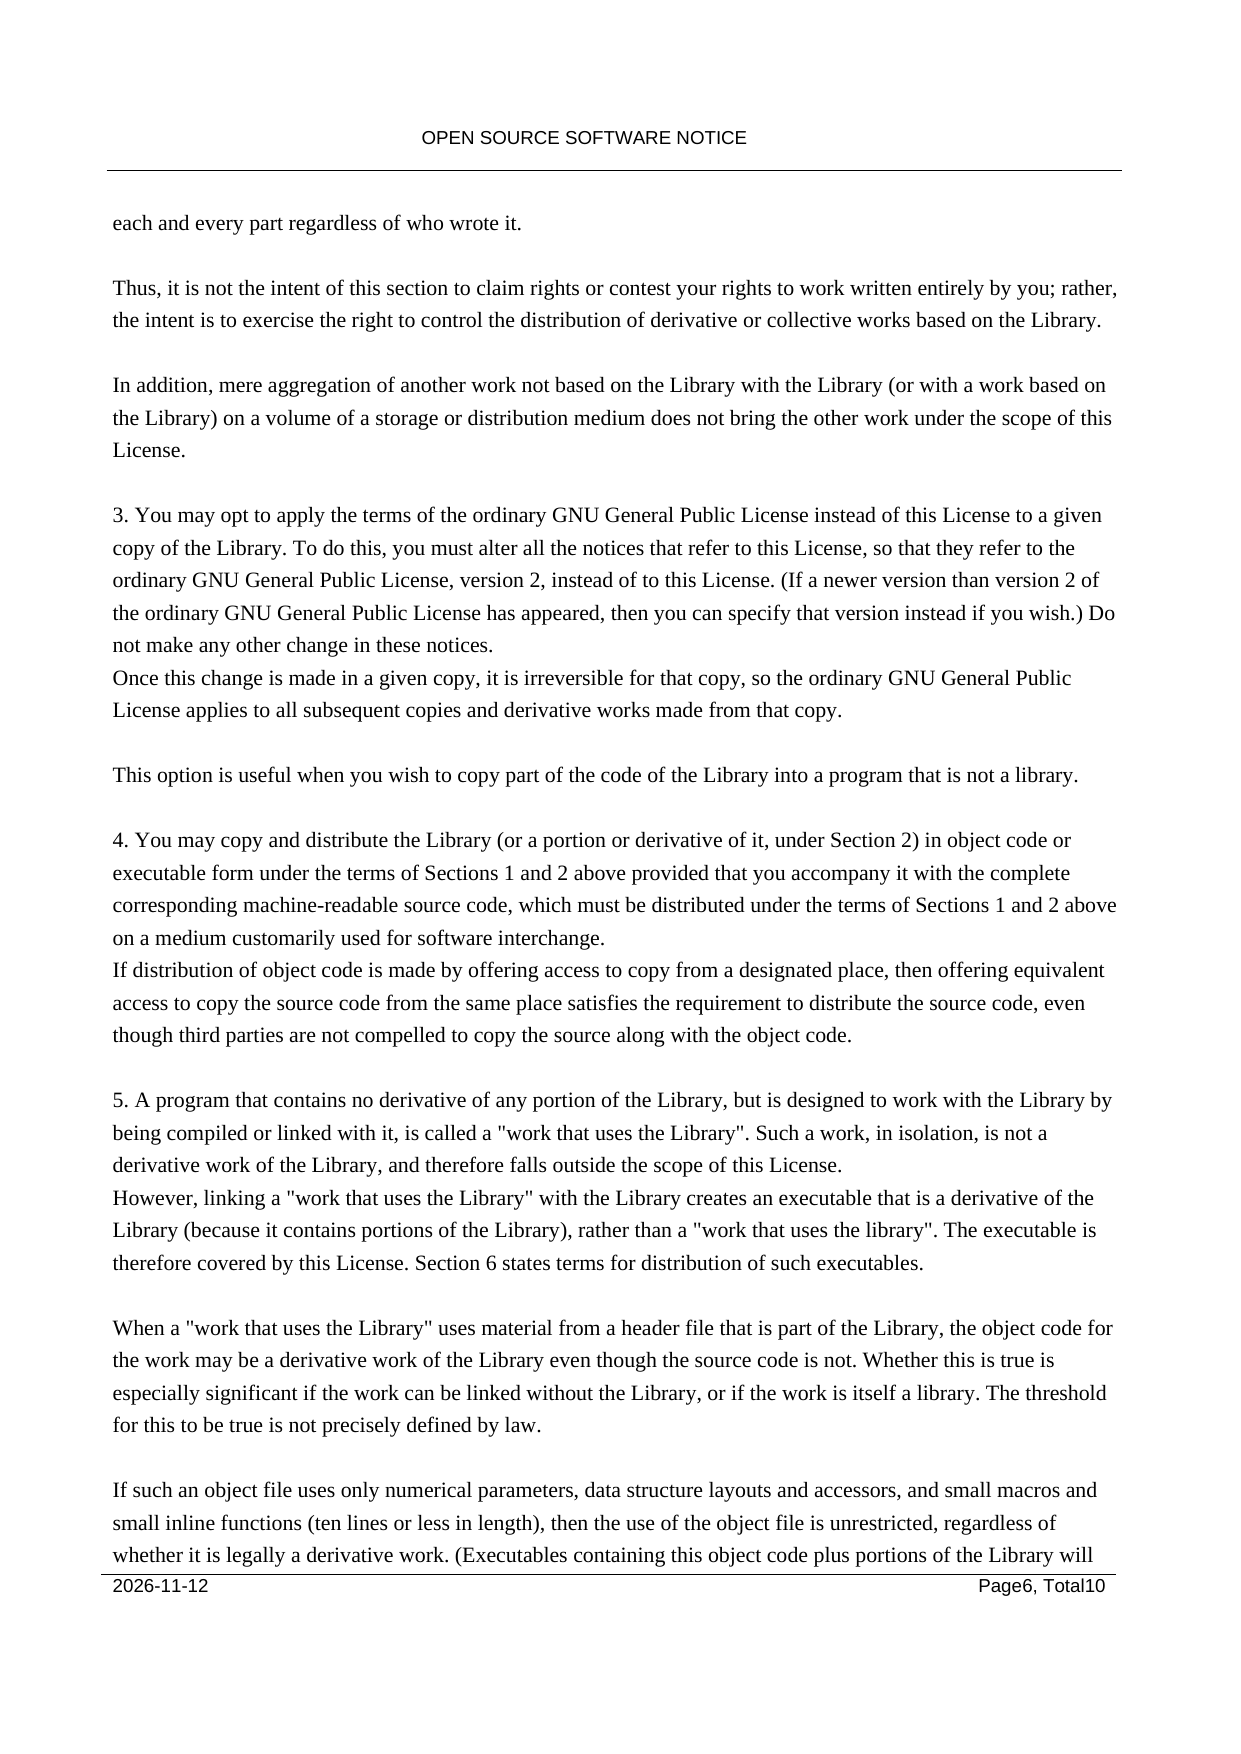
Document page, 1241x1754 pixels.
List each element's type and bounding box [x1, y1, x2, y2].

text [112, 206, 1128, 1571]
